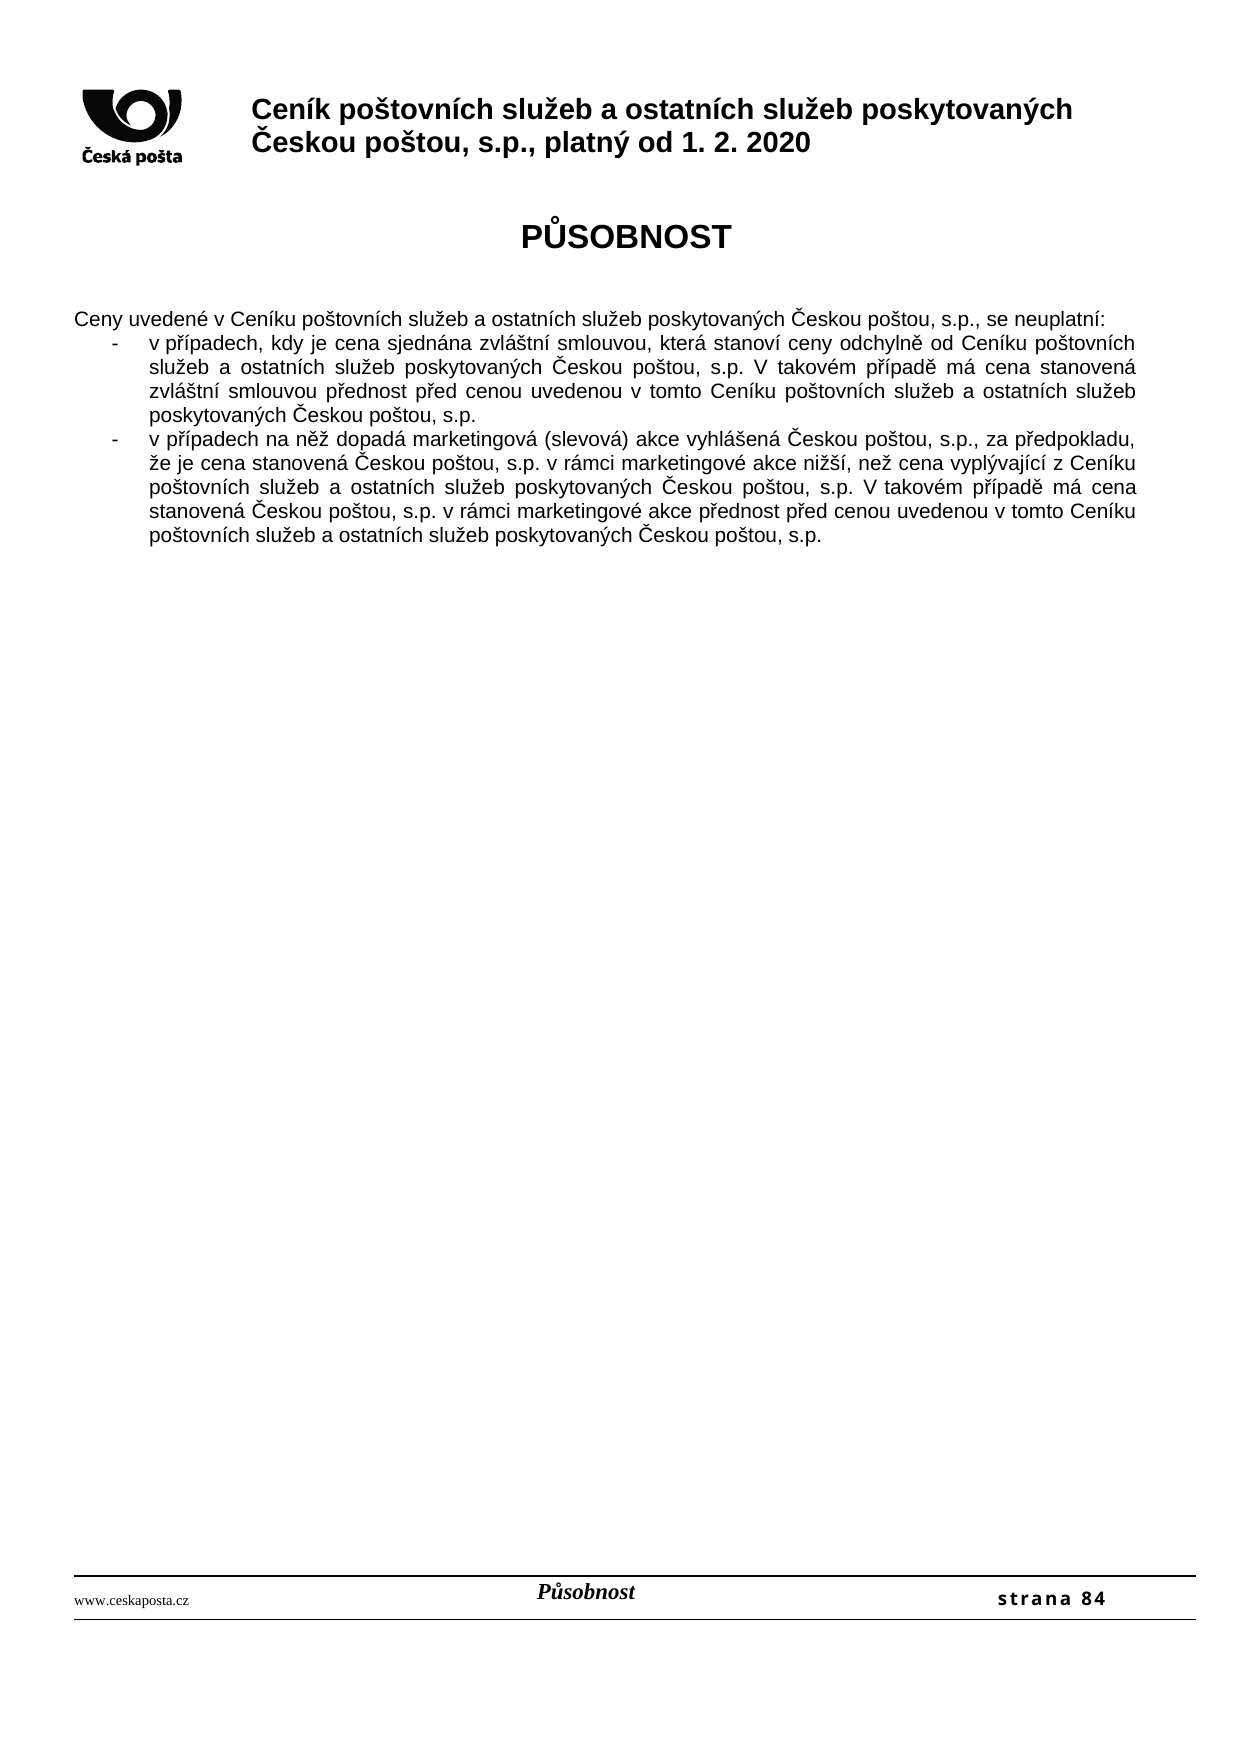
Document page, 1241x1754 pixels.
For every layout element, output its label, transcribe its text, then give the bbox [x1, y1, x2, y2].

list v případech na něž dopadá marketingová (slevová) akce vyhlášená Českou poštou, s.p., za předpokladu, že je cena stanovená Českou poštou, s.p. v rámci marketingové akce nižší, než cena vyplývající z Ceníku poštovních služeb a ostatních služeb poskytovaných Českou poštou, s.p. V takovém případě má cena stanovená Českou poštou, s.p. v rámci marketingové akce přednost před cenou uvedenou v tomto Ceníku poštovních služeb a ostatních služeb poskytovaných Českou poštou, s.p. [111, 427, 1137, 546]
text Ceny uvedené v Ceníku poštovních služeb a ostatních služeb poskytovaných Českou poštou, s.p., se neuplatní: [74, 307, 1137, 331]
subtitle PŮSOBNOST [115, 217, 1137, 255]
list v případech, kdy je cena sjednána zvláštní smlouvou, která stanoví ceny odchylně od Ceníku poštovních služeb a ostatních služeb poskytovaných Českou poštou, s.p. V takovém případě má cena stanovená zvláštní smlouvou přednost před cenou uvedenou v tomto Ceníku poštovních služeb a ostatních služeb poskytovaných Českou poštou, s.p. [111, 331, 1137, 427]
